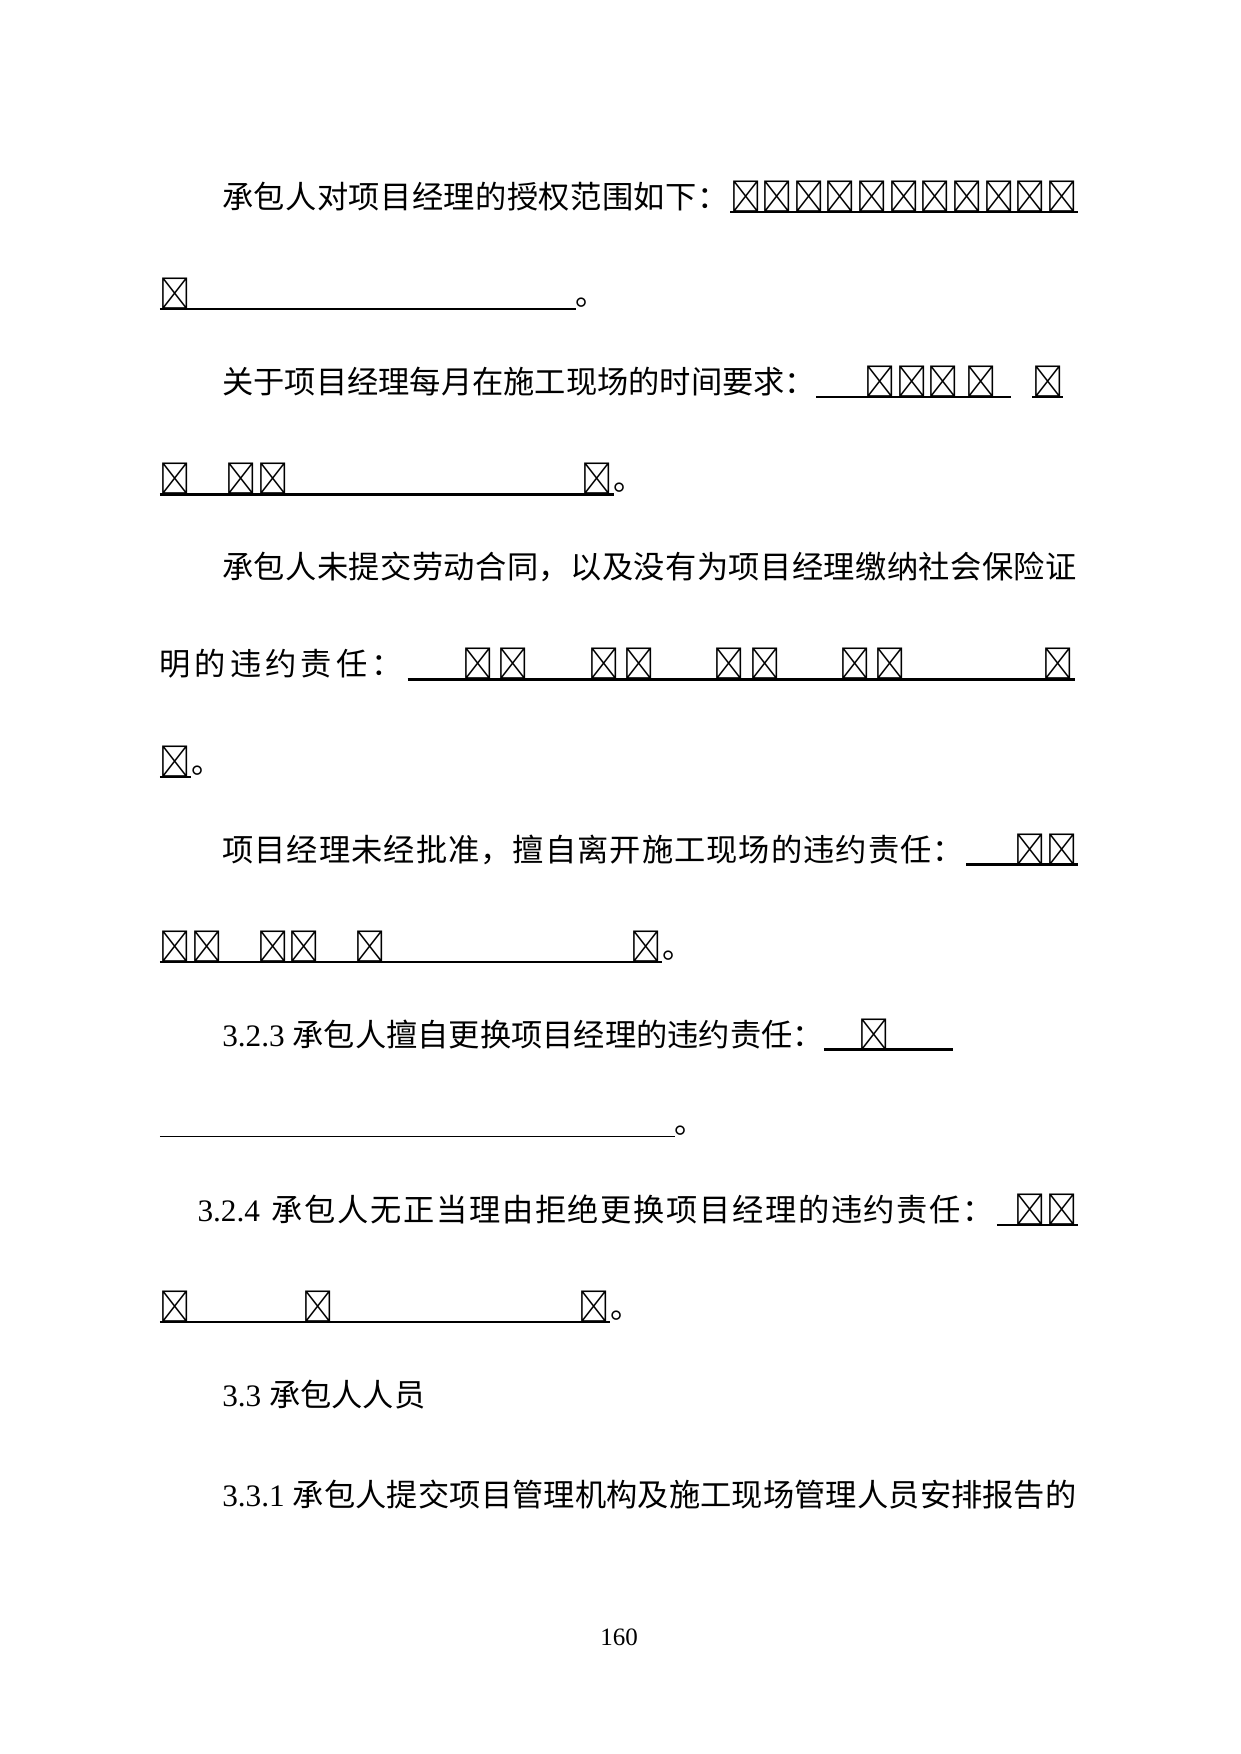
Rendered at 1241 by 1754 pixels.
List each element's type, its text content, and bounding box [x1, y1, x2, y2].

text 关于项目经理每月在施工现场的时间要求：     。 [159, 347, 1078, 509]
text 承包人未提交劳动合同，以及没有为项目经理缴纳社会保险证明的违约责任：      。 [159, 532, 1078, 792]
text 项目经理未经批准，擅自离开施工现场的违约责任：     。 [159, 815, 1078, 977]
text 3.2.3 承包人擅自更换项目经理的违约责任：  [159, 1000, 1078, 1065]
text 3.2.4 承包人无正当理由拒绝更换项目经理的违约责任：    。 [159, 1175, 1078, 1338]
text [159, 1460, 1078, 1525]
text 承包人对项目经理的授权范围如下：  。 [159, 162, 1078, 324]
text 3.3 承包人人员 [159, 1360, 1078, 1425]
text     。 [159, 1087, 1078, 1152]
